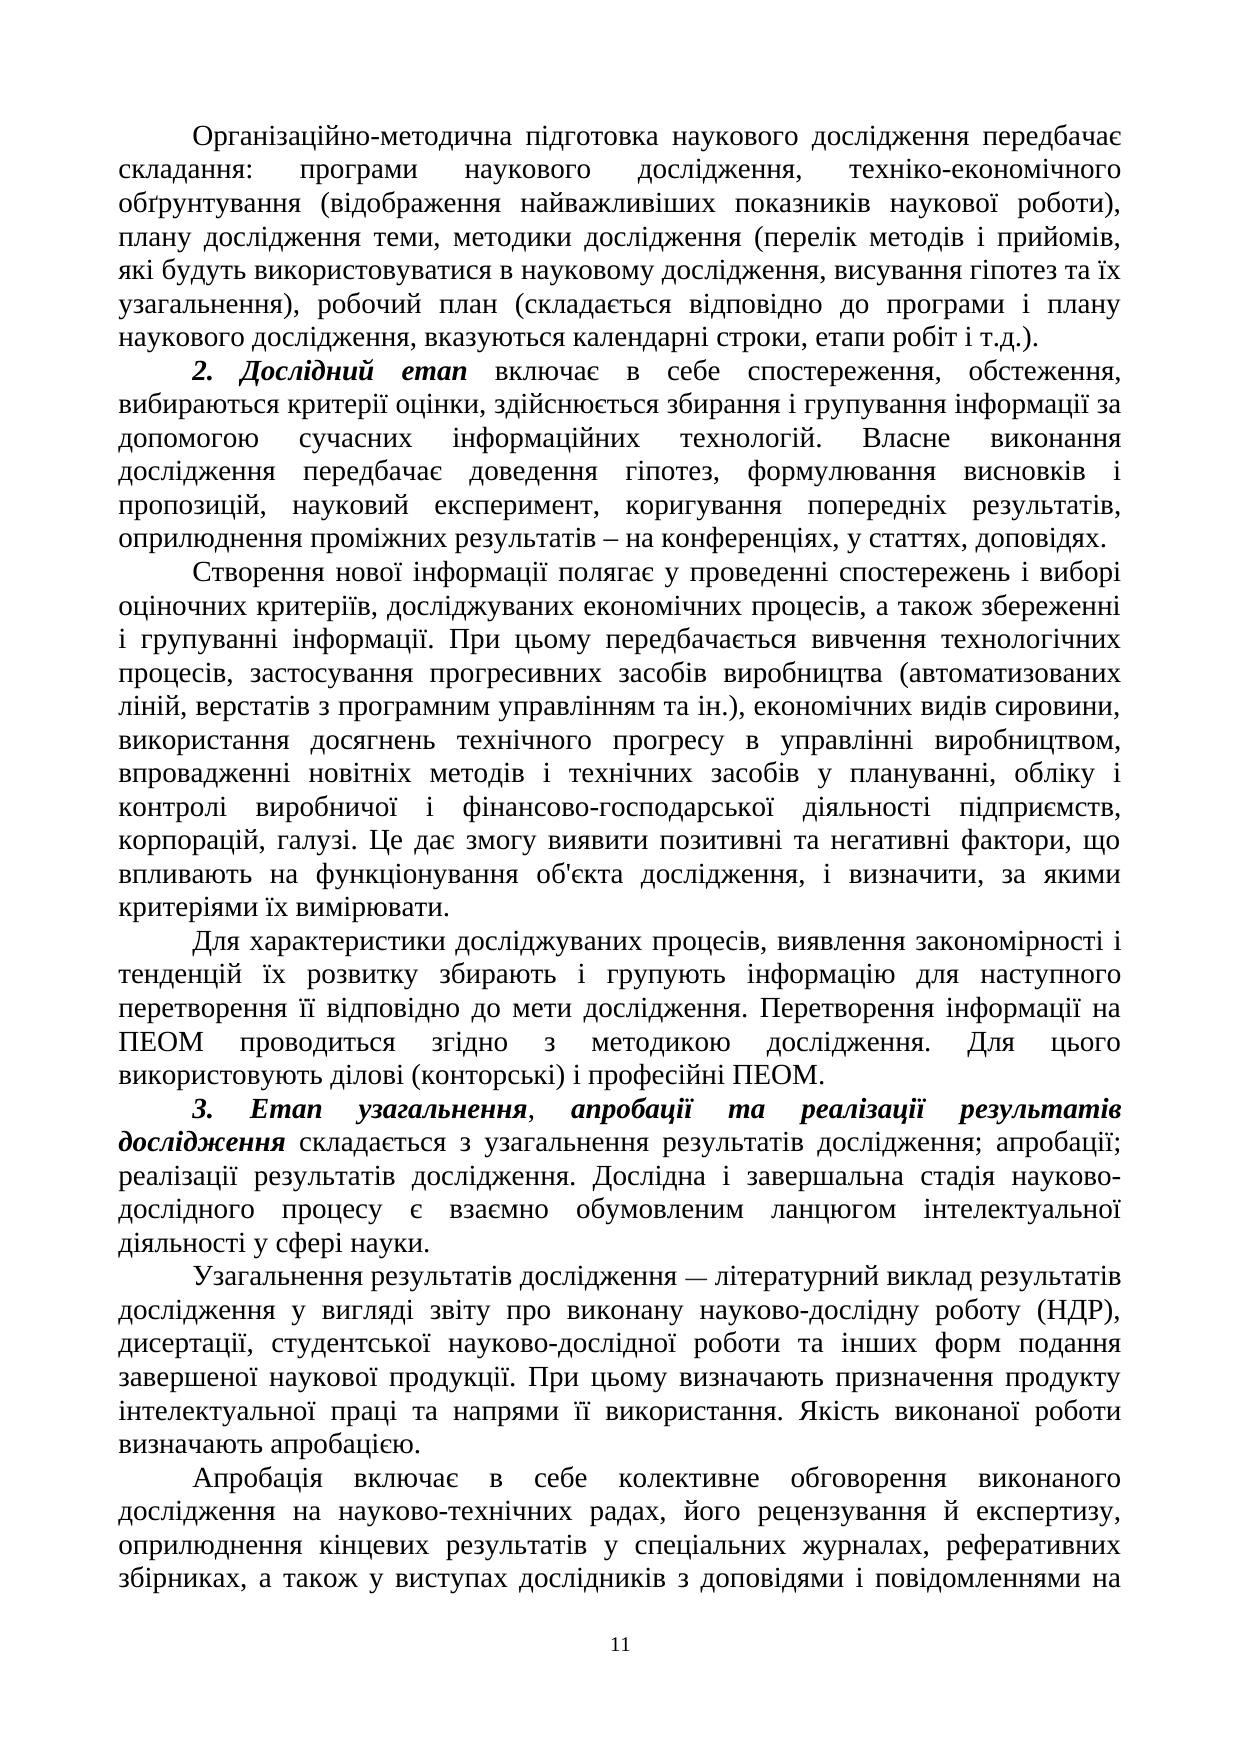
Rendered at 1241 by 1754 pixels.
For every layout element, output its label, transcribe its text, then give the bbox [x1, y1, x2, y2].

text 3. Етап узагальнення, апробації та реалізації результатів дослідження складається з узагальнення результатів дослідження; апробації; реалізації результатів дослідження. Дослідна і завершальна стадія науково-дослідного процесу є взаємно обумовленим ланцюгом інтелектуальної діяльності у сфері науки. [118, 1091, 1122, 1258]
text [118, 1460, 1122, 1594]
text Узагальнення результатів дослідження — літературний виклад результатів дослідження у вигляді звіту про виконану науково-дослідну роботу (НДР), дисертації, студентської науково-дослідної роботи та інших форм подання завершеної наукової продукції. При цьому визначають призначення продукту інтелектуальної праці та напрями її використання. Якість виконаної роботи визначають апробацією. [118, 1258, 1122, 1460]
text Для характеристики досліджуваних процесів, виявлення закономірності і тенденцій їх розвитку збирають і групують інформацію для наступного перетворення її відповідно до мети дослідження. Перетворення інформації на ПЕОМ проводиться згідно з методикою дослідження. Для цього використовують ділові (конторські) і професійні ПЕОМ. [118, 923, 1122, 1091]
text Організаційно-методична підготовка наукового дослідження передбачає складання: програми наукового дослідження, техніко-економічного обґрунтування (відображення найважливіших показників наукової роботи), плану дослідження теми, методики дослідження (перелік методів і прийомів, які будуть використовуватися в науковому дослідження, висування гіпотез та їх узагальнення), робочий план (складається відповідно до програми і плану наукового дослідження, вказуються календарні строки, етапи робіт і т.д.). [118, 118, 1122, 353]
text 2. Дослідний етап включає в себе спостереження, обстеження, вибираються критерії оцінки, здійснюється збирання і групування інформації за допомогою сучасних інформаційних технологій. Власне виконання дослідження передбачає доведення гіпотез, формулювання висновків і пропозицій, науковий експеримент, коригування попередніх результатів, оприлюднення проміжних результатів – на конференціях, у статтях, доповідях. [118, 353, 1122, 554]
text Створення нової інформації полягає у проведенні спостережень і виборі оціночних критеріїв, досліджуваних економічних процесів, а також збереженні і групуванні інформації. При цьому передбачається вивчення технологічних процесів, застосування прогресивних засобів виробництва (автоматизованих ліній, верстатів з програмним управлінням та ін.), економічних видів сировини, використання досягнень технічного прогресу в управлінні виробництвом, впровадженні новітніх методів і технічних засобів у плануванні, обліку і контролі виробничої і фінансово-господарської діяльності підприємств, корпорацій, галузі. Це дає змогу виявити позитивні та негативні фактори, що впливають на функціонування об'єкта дослідження, і визначити, за якими критеріями їх вимірювати. [118, 554, 1122, 923]
